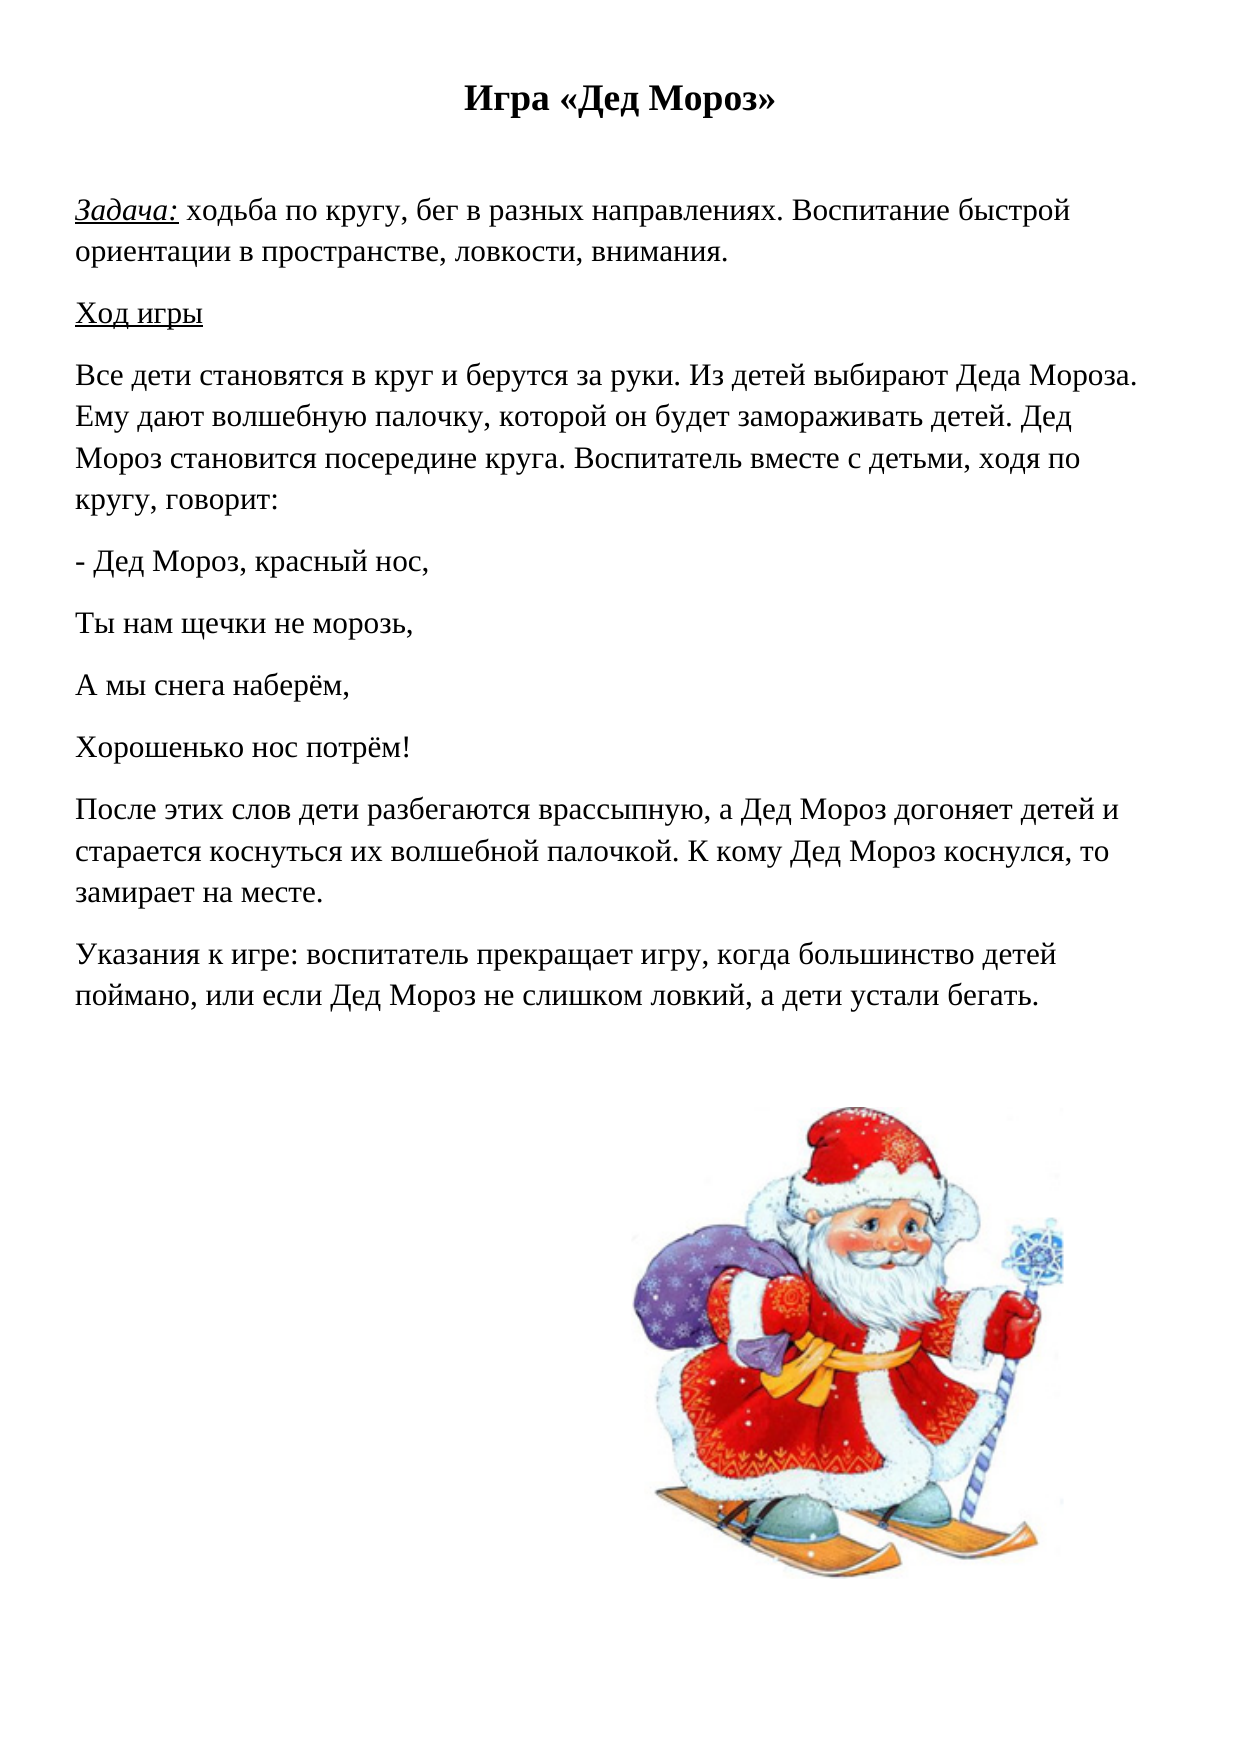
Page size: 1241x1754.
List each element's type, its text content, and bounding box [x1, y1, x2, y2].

picture [631, 1107, 1064, 1579]
text Игра «Дед Мороз» [75, 75, 1165, 118]
text Указания к игре: воспитатель прекращает игру, когда большинство детей поймано, или если Дед Мороз не слишком ловкий, а дети устали бегать. [75, 935, 1165, 1012]
text Хорошенько нос потрём! [75, 728, 1165, 764]
text Ты нам щечки не морозь, [75, 604, 1165, 640]
text А мы снега наберём, [75, 666, 1165, 702]
text Все дети становятся в круг и берутся за руки. Из детей выбирают Деда Мороза. Ему дают волшебную палочку, которой он будет замораживать детей. Дед Мороз становится посередине круга. Воспитатель вместе с детьми, ходя по кругу, говорит: [75, 356, 1165, 516]
text Ход игры [75, 294, 1165, 330]
text Задача: ходьба по кругу, бег в разных направлениях. Воспитание быстрой ориентации в пространстве, ловкости, внимания. [75, 191, 1165, 268]
text После этих слов дети разбегаются врассыпную, а Дед Мороз догоняет детей и старается коснуться их волшебной палочкой. К кому Дед Мороз коснулся, то замирает на месте. [75, 791, 1165, 909]
text - Дед Мороз, красный нос, [75, 542, 1165, 578]
